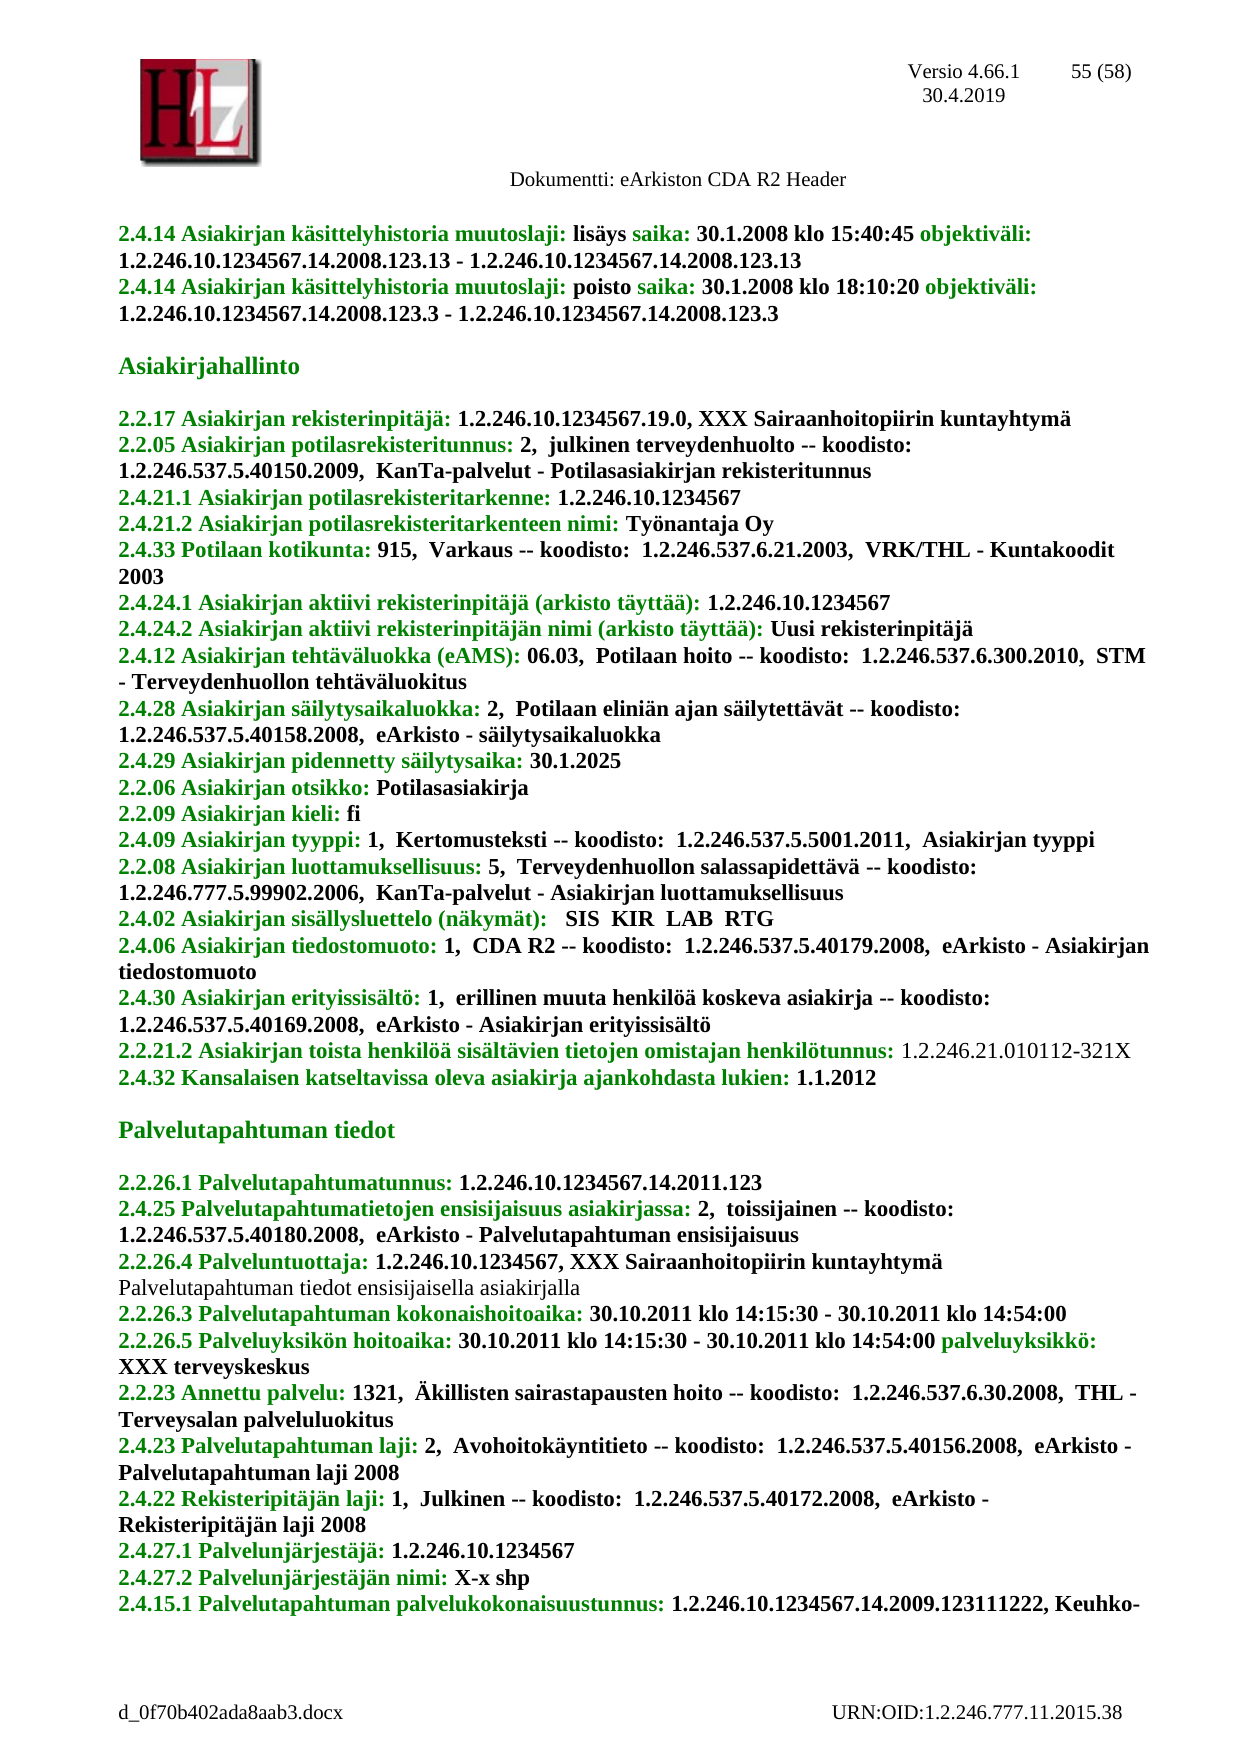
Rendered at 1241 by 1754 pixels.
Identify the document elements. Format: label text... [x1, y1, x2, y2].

text Palvelutapahtuman tiedot ensisijaisella asiakirjalla [118, 1274, 1152, 1300]
text Asiakirjahallinto [118, 351, 1152, 380]
text 2.2.26.1 Palvelutapahtumatunnus: 1.2.246.10.1234567.14.2011.123 2.4.25 Palvelutapahtumatietojen ensisijaisuus asiakirjassa: 2, toissijainen -- koodisto: 1.2.246.537.5.40180.2008, eArkisto - Palvelutapahtuman ensisijaisuus 2.2.26.4 Palveluntuottaja: 1.2.246.10.1234567, XXX Sairaanhoitopiirin kuntayhtymä [118, 1169, 1152, 1274]
picture [140, 59, 263, 167]
text 2.2.17 Asiakirjan rekisterinpitäjä: 1.2.246.10.1234567.19.0, XXX Sairaanhoitopiirin kuntayhtymä 2.2.05 Asiakirjan potilasrekisteritunnus: 2, julkinen terveydenhuolto -- koodisto: 1.2.246.537.5.40150.2009, KanTa-palvelut - Potilasasiakirjan rekisteritunnus 2.4.21.1 Asiakirjan potilasrekisteritarkenne: 1.2.246.10.1234567 2.4.21.2 Asiakirjan potilasrekisteritarkenteen nimi: Työnantaja Oy 2.4.33 Potilaan kotikunta: 915, Varkaus -- koodisto: 1.2.246.537.6.21.2003, VRK/THL - Kuntakoodit 2003 2.4.24.1 Asiakirjan aktiivi rekisterinpitäjä (arkisto täyttää): 1.2.246.10.1234567 2.4.24.2 Asiakirjan aktiivi rekisterinpitäjän nimi (arkisto täyttää): Uusi rekisterinpitäjä 2.4.12 Asiakirjan tehtäväluokka (eAMS): 06.03, Potilaan hoito -- koodisto: 1.2.246.537.6.300.2010, STM - Terveydenhuollon tehtäväluokitus 2.4.28 Asiakirjan säilytysaikaluokka: 2, Potilaan eliniän ajan säilytettävät -- koodisto: 1.2.246.537.5.40158.2008, eArkisto - säilytysaikaluokka 2.4.29 Asiakirjan pidennetty säilytysaika: 30.1.2025 2.2.06 Asiakirjan otsikko: Potilasasiakirja 2.2.09 Asiakirjan kieli: fi 2.4.09 Asiakirjan tyyppi: 1, Kertomusteksti -- koodisto: 1.2.246.537.5.5001.2011, Asiakirjan tyyppi 2.2.08 Asiakirjan luottamuksellisuus: 5, Terveydenhuollon salassapidettävä -- koodisto: 1.2.246.777.5.99902.2006, KanTa-palvelut - Asiakirjan luottamuksellisuus 2.4.02 Asiakirjan sisällysluettelo (näkymät): SIS KIR LAB RTG 2.4.06 Asiakirjan tiedostomuoto: 1, CDA R2 -- koodisto: 1.2.246.537.5.40179.2008, eArkisto - Asiakirjan tiedostomuoto 2.4.30 Asiakirjan erityissisältö: 1, erillinen muuta henkilöä koskeva asiakirja -- koodisto: 1.2.246.537.5.40169.2008, eArkisto - Asiakirjan erityissisältö 2.2.21.2 Asiakirjan toista henkilöä sisältävien tietojen omistajan henkilötunnus: 1.2.246.21.010112-321X 2.4.32 Kansalaisen katseltavissa oleva asiakirja ajankohdasta lukien: 1.1.2012 [118, 405, 1152, 1090]
text Palvelutapahtuman tiedot [118, 1115, 1152, 1144]
